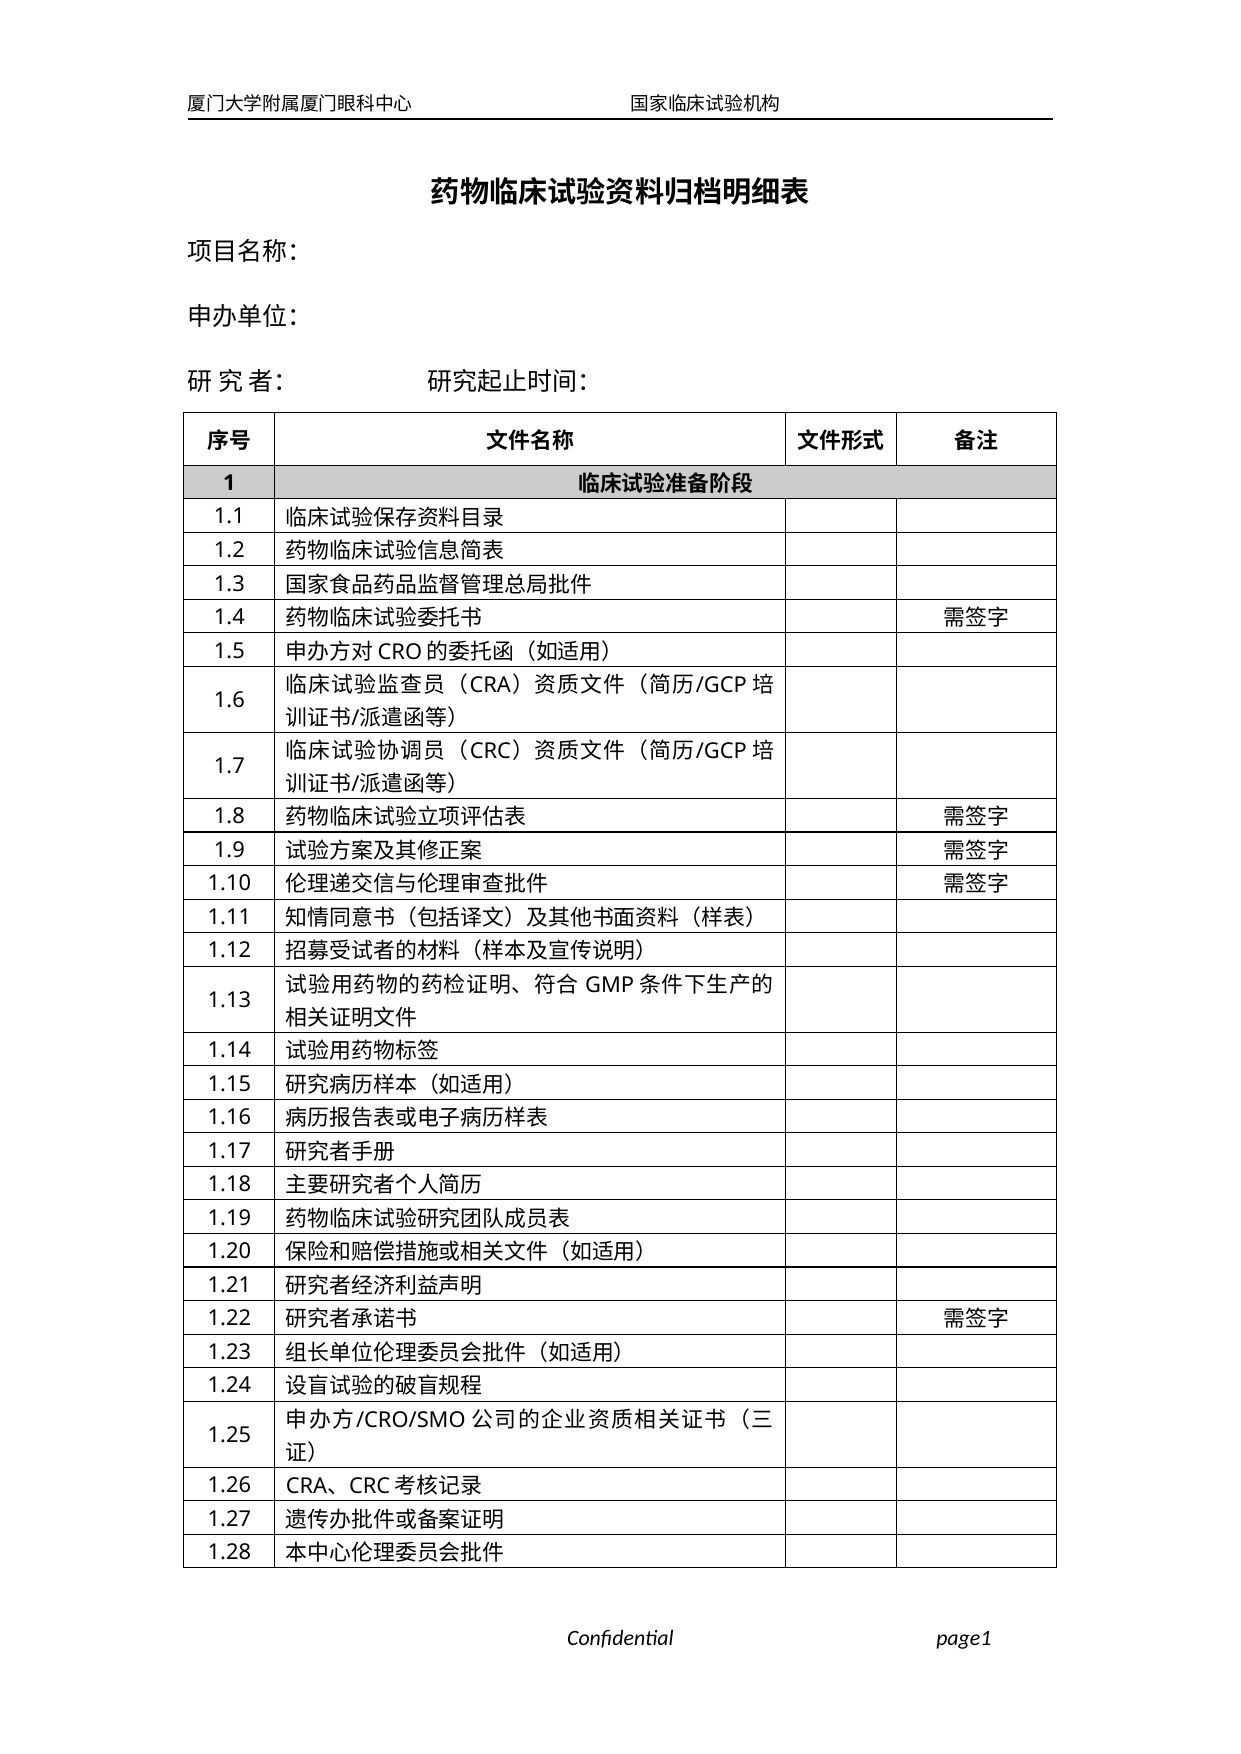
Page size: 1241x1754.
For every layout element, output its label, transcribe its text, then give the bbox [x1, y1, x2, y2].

table_cell 1.1 [184, 499, 274, 532]
table_header 文件名称 [275, 413, 785, 464]
table_cell 需签字 [897, 1301, 1056, 1333]
table_cell 临床试验保存资料目录 [275, 499, 785, 532]
table_cell 1.14 [184, 1033, 274, 1065]
table_cell 1.17 [184, 1133, 274, 1166]
table_cell [786, 1066, 896, 1099]
table_cell 临床试验协调员（CRC）资质文件（简历/GCP培训证书/派遣函等） [275, 733, 785, 798]
table_cell 1.23 [184, 1335, 274, 1367]
table_cell 伦理递交信与伦理审查批件 [275, 866, 785, 898]
table_cell 研究者承诺书 [275, 1301, 785, 1333]
table_cell [786, 733, 896, 798]
table_cell [897, 933, 1056, 966]
table_cell 临床试验监查员（CRA）资质文件（简历/GCP培训证书/派遣函等） [275, 667, 785, 732]
table_cell [897, 499, 1056, 532]
table_cell 申办方对CRO的委托函（如适用） [275, 633, 785, 666]
table_cell [897, 633, 1056, 666]
text 申办单位： [187, 282, 1053, 347]
table_cell 需签字 [897, 600, 1056, 632]
table_cell 需签字 [897, 866, 1056, 898]
table_cell 1.18 [184, 1167, 274, 1199]
text 药物临床试验资料归档明细表 [187, 162, 1053, 212]
table_cell [897, 1033, 1056, 1065]
table_cell 国家食品药品监督管理总局批件 [275, 566, 785, 599]
table_cell [786, 967, 896, 1032]
table_cell [786, 1100, 896, 1132]
table_cell 1.12 [184, 933, 274, 966]
table_cell 1.7 [184, 733, 274, 798]
table_cell [897, 667, 1056, 732]
table_cell [786, 633, 896, 666]
table_cell 1.5 [184, 633, 274, 666]
table_cell [786, 1535, 896, 1567]
table_cell 1.2 [184, 533, 274, 565]
table_cell [897, 1535, 1056, 1567]
table_cell [786, 1268, 896, 1300]
table_cell 1.9 [184, 833, 274, 865]
table_cell [786, 667, 896, 732]
table_cell [897, 1133, 1056, 1166]
table_cell 药物临床试验委托书 [275, 600, 785, 632]
table_cell 病历报告表或电子病历样表 [275, 1100, 785, 1132]
table_cell 1.3 [184, 566, 274, 599]
table_cell 1.6 [184, 667, 274, 732]
table_cell [897, 1335, 1056, 1367]
table_cell 设盲试验的破盲规程 [275, 1368, 785, 1401]
table_cell [897, 1167, 1056, 1199]
table_cell 试验方案及其修正案 [275, 833, 785, 865]
table_cell [897, 1200, 1056, 1233]
table_cell [786, 1133, 896, 1166]
table_cell 知情同意书（包括译文）及其他书面资料（样表） [275, 900, 785, 932]
table_header 文件形式 [786, 413, 896, 464]
table_cell [897, 1402, 1056, 1467]
table_cell 需签字 [897, 833, 1056, 865]
table_cell 1.15 [184, 1066, 274, 1099]
table_cell [786, 499, 896, 532]
table_cell 需签字 [897, 799, 1056, 831]
table_cell [897, 733, 1056, 798]
table_cell 试验用药物的药检证明、符合GMP条件下生产的相关证明文件 [275, 967, 785, 1032]
table_cell 1.27 [184, 1501, 274, 1534]
table_cell [786, 533, 896, 565]
table_cell 研究者经济利益声明 [275, 1268, 785, 1300]
table_cell 主要研究者个人简历 [275, 1167, 785, 1199]
table_cell [897, 1501, 1056, 1534]
table_cell [786, 1368, 896, 1401]
table_cell 1.13 [184, 967, 274, 1032]
table_cell [786, 833, 896, 865]
table_cell [897, 1468, 1056, 1500]
table_cell 1.19 [184, 1200, 274, 1233]
table_cell 申办方/CRO/SMO公司的企业资质相关证书（三证） [275, 1402, 785, 1467]
table_cell [897, 1100, 1056, 1132]
table_cell [897, 900, 1056, 932]
table_header 备注 [897, 413, 1056, 464]
table_cell [897, 566, 1056, 599]
table_cell 1.10 [184, 866, 274, 898]
table_cell [786, 1301, 896, 1333]
text 研 究 者： 研究起止时间： [187, 347, 1053, 412]
table_cell [897, 1368, 1056, 1401]
table_cell [897, 1268, 1056, 1300]
table_cell 临床试验准备阶段 [275, 466, 1056, 498]
table_header 序号 [184, 413, 274, 464]
table_cell [786, 799, 896, 831]
table_cell 1.8 [184, 799, 274, 831]
table_cell 试验用药物标签 [275, 1033, 785, 1065]
table_cell [786, 1501, 896, 1534]
table_cell 遗传办批件或备案证明 [275, 1501, 785, 1534]
table_cell [897, 967, 1056, 1032]
table_cell 药物临床试验研究团队成员表 [275, 1200, 785, 1233]
table_cell [786, 1167, 896, 1199]
table_cell [786, 1402, 896, 1467]
table_cell 1.26 [184, 1468, 274, 1500]
table_cell 药物临床试验信息简表 [275, 533, 785, 565]
table_cell [897, 533, 1056, 565]
table_cell 1.25 [184, 1402, 274, 1467]
table_cell 本中心伦理委员会批件 [275, 1535, 785, 1567]
table_cell [786, 900, 896, 932]
table_cell 1.20 [184, 1234, 274, 1266]
table_cell CRA、CRC考核记录 [275, 1468, 785, 1500]
table_cell [786, 1468, 896, 1500]
table_cell 药物临床试验立项评估表 [275, 799, 785, 831]
table_cell 1.11 [184, 900, 274, 932]
table_cell [786, 1033, 896, 1065]
table_cell [786, 933, 896, 966]
table_cell 1.28 [184, 1535, 274, 1567]
table_cell 1.21 [184, 1268, 274, 1300]
table_cell [786, 1234, 896, 1266]
table_cell 1.24 [184, 1368, 274, 1401]
table_cell [786, 1200, 896, 1233]
table_cell [786, 600, 896, 632]
table_cell 1.16 [184, 1100, 274, 1132]
table_cell 研究者手册 [275, 1133, 785, 1166]
table_cell [786, 566, 896, 599]
table_cell [897, 1066, 1056, 1099]
table_cell [786, 1335, 896, 1367]
table_cell 组长单位伦理委员会批件（如适用） [275, 1335, 785, 1367]
table_cell [786, 866, 896, 898]
text 项目名称： [187, 217, 1053, 282]
table_cell [897, 1234, 1056, 1266]
table_cell 研究病历样本（如适用） [275, 1066, 785, 1099]
table_cell 保险和赔偿措施或相关文件（如适用） [275, 1234, 785, 1266]
table_cell 招募受试者的材料（样本及宣传说明） [275, 933, 785, 966]
table_cell 1.4 [184, 600, 274, 632]
table_cell 1.22 [184, 1301, 274, 1333]
table_cell 1 [184, 466, 274, 498]
